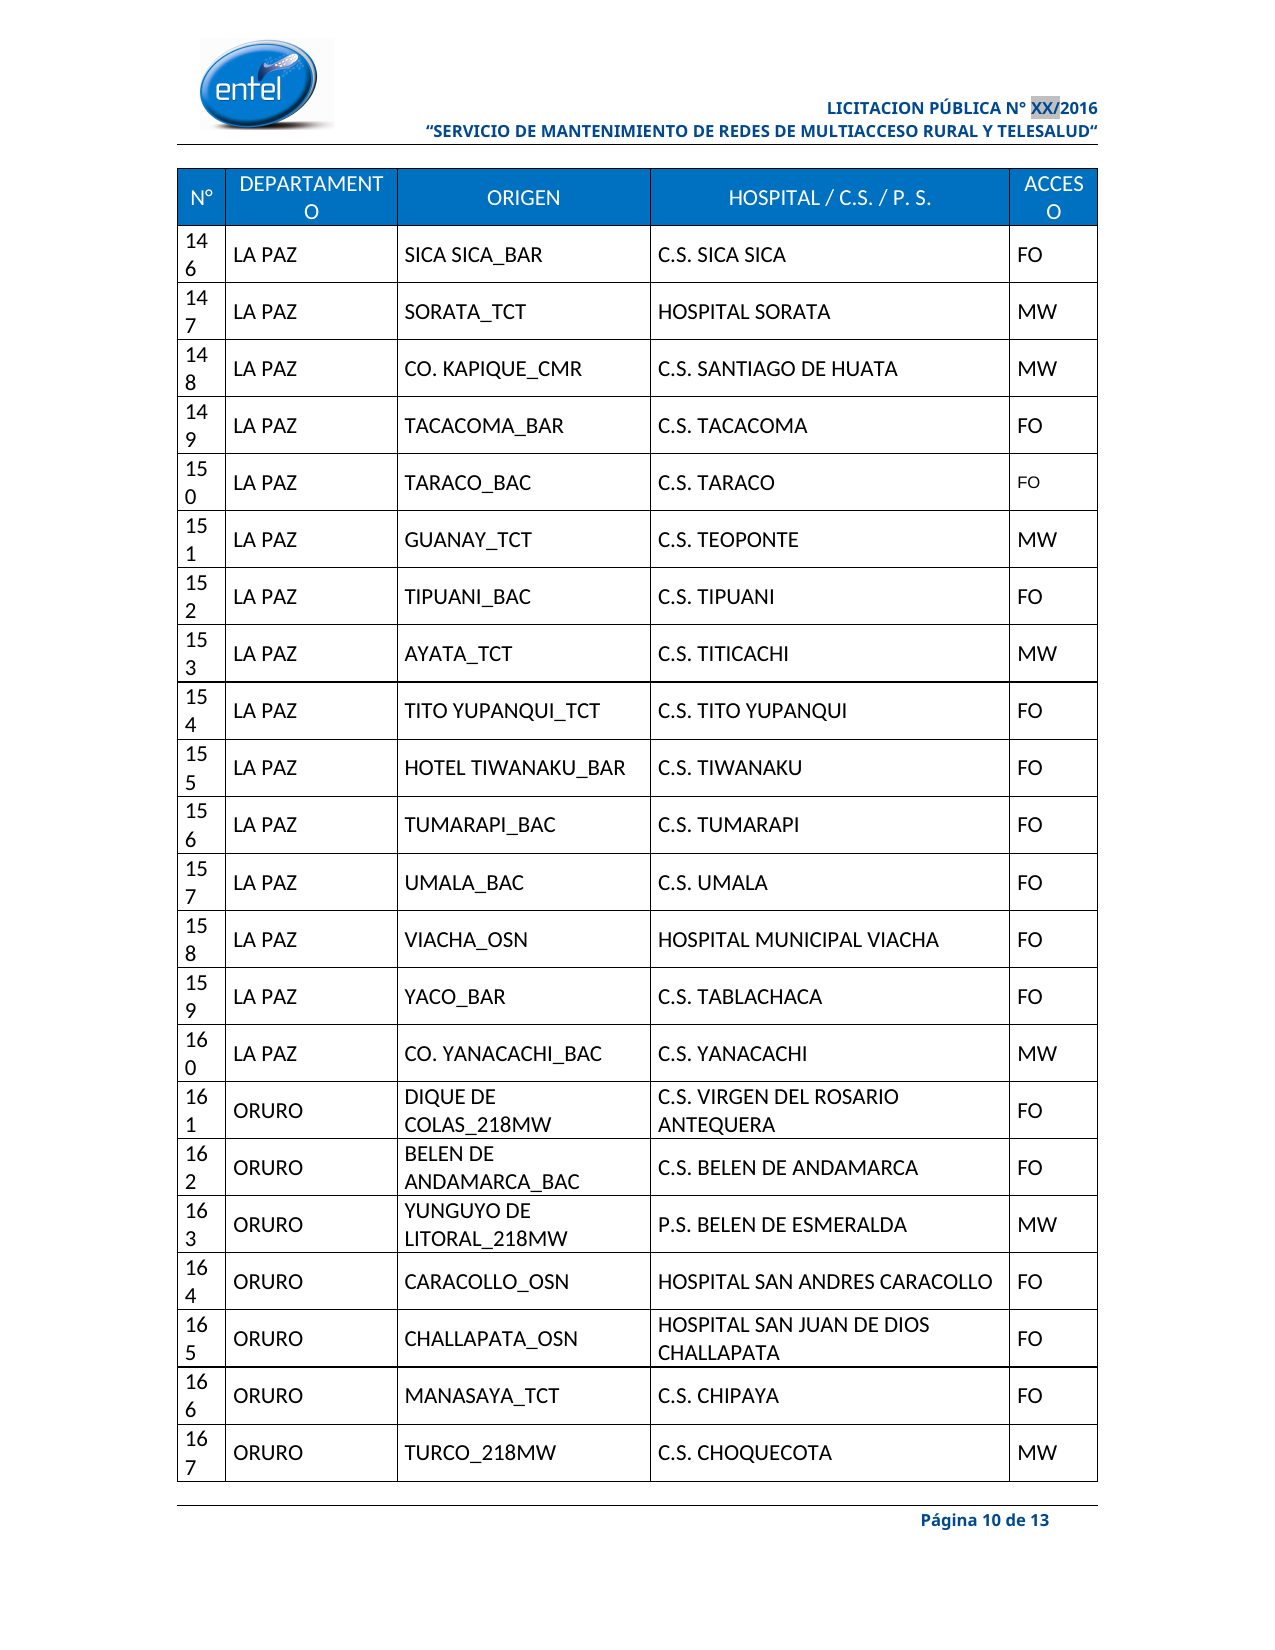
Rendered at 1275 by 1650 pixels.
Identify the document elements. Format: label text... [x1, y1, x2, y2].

table_cell ORURO [226, 1368, 397, 1423]
table_cell C.S. BELEN DE ANDAMARCA [651, 1139, 1009, 1195]
table_cell 160 [178, 1025, 225, 1081]
table_cell C.S. TITICACHI [651, 625, 1009, 681]
table_cell 167 [178, 1425, 225, 1481]
table_cell FO [1010, 683, 1097, 738]
table_cell 150 [178, 454, 225, 510]
table_header N° [178, 169, 225, 225]
table_cell 159 [178, 968, 225, 1024]
picture [199, 38, 335, 130]
table_cell HOSPITAL SAN JUAN DE DIOS CHALLAPATA [651, 1310, 1009, 1366]
table_cell 147 [178, 283, 225, 339]
table_cell YACO_BAR [398, 968, 650, 1024]
table_cell LA PAZ [226, 797, 397, 853]
table_cell LA PAZ [226, 283, 397, 339]
table_cell 149 [178, 397, 225, 453]
table_cell LA PAZ [226, 968, 397, 1024]
table_cell 157 [178, 854, 225, 910]
table_cell FO [1010, 1253, 1097, 1309]
table_cell TITO YUPANQUI_TCT [398, 683, 650, 738]
table_cell ORURO [226, 1196, 397, 1252]
table_cell C.S. SICA SICA [651, 226, 1009, 282]
table_header DEPARTAMENTO [226, 169, 397, 225]
table_header ORIGEN [398, 169, 650, 225]
table_cell FO [1010, 1310, 1097, 1366]
table_cell LA PAZ [226, 740, 397, 796]
table_cell FO [1010, 226, 1097, 282]
table_cell LA PAZ [226, 683, 397, 738]
table_cell C.S. TUMARAPI [651, 797, 1009, 853]
table_cell MANASAYA_TCT [398, 1368, 650, 1423]
table_cell LA PAZ [226, 625, 397, 681]
table_cell LA PAZ [226, 911, 397, 967]
table_cell 153 [178, 625, 225, 681]
table_cell C.S. TIWANAKU [651, 740, 1009, 796]
table_cell MW [1010, 1025, 1097, 1081]
table_cell ORURO [226, 1310, 397, 1366]
table_cell 148 [178, 340, 225, 396]
table_cell 155 [178, 740, 225, 796]
table_cell LA PAZ [226, 568, 397, 624]
table_cell ORURO [226, 1139, 397, 1195]
table_cell HOSPITAL SORATA [651, 283, 1009, 339]
table_cell C.S. TEOPONTE [651, 511, 1009, 567]
table_cell C.S. TARACO [651, 454, 1009, 510]
table_cell C.S. SANTIAGO DE HUATA [651, 340, 1009, 396]
table_cell C.S. VIRGEN DEL ROSARIO ANTEQUERA [651, 1082, 1009, 1138]
table_cell SICA SICA_BAR [398, 226, 650, 282]
table_cell C.S. YANACACHI [651, 1025, 1009, 1081]
table_cell CO. YANACACHI_BAC [398, 1025, 650, 1081]
table_cell GUANAY_TCT [398, 511, 650, 567]
table_cell TARACO_BAC [398, 454, 650, 510]
table_cell FO [1010, 568, 1097, 624]
table_cell C.S. UMALA [651, 854, 1009, 910]
table_cell TUMARAPI_BAC [398, 797, 650, 853]
table_cell HOTEL TIWANAKU_BAR [398, 740, 650, 796]
table_cell ORURO [226, 1082, 397, 1138]
table_cell FO [1010, 1368, 1097, 1423]
table_cell C.S. TACACOMA [651, 397, 1009, 453]
table_cell VIACHA_OSN [398, 911, 650, 967]
table_cell LA PAZ [226, 397, 397, 453]
table_cell FO [1010, 854, 1097, 910]
table_cell FO [1010, 1082, 1097, 1138]
table_cell MW [1010, 511, 1097, 567]
table_cell 152 [178, 568, 225, 624]
table_cell 156 [178, 797, 225, 853]
table_cell C.S. TITO YUPANQUI [651, 683, 1009, 738]
table_cell C.S. TIPUANI [651, 568, 1009, 624]
table_cell 162 [178, 1139, 225, 1195]
table_cell 164 [178, 1253, 225, 1309]
table_cell LA PAZ [226, 226, 397, 282]
table_cell DIQUE DE COLAS_218MW [398, 1082, 650, 1138]
table_cell LA PAZ [226, 340, 397, 396]
table_cell LA PAZ [226, 854, 397, 910]
table_cell MW [1010, 625, 1097, 681]
table_cell HOSPITAL SAN ANDRES CARACOLLO [651, 1253, 1009, 1309]
table_cell CO. KAPIQUE_CMR [398, 340, 650, 396]
table_cell 146 [178, 226, 225, 282]
table_cell FO [1010, 454, 1097, 510]
table_cell ORURO [226, 1253, 397, 1309]
table_cell FO [1010, 911, 1097, 967]
table_cell MW [1010, 1425, 1097, 1481]
table_header ACCESO [1010, 169, 1097, 225]
table_cell C.S. TABLACHACA [651, 968, 1009, 1024]
table_cell LA PAZ [226, 511, 397, 567]
table_cell 154 [178, 683, 225, 738]
table_cell 158 [178, 911, 225, 967]
table_cell FO [1010, 397, 1097, 453]
table_cell AYATA_TCT [398, 625, 650, 681]
table_cell 161 [178, 1082, 225, 1138]
table_cell MW [1010, 283, 1097, 339]
table_cell TURCO_218MW [398, 1425, 650, 1481]
table_header HOSPITAL / C.S. / P. S. [651, 169, 1009, 225]
table_cell ORURO [226, 1425, 397, 1481]
table_cell P.S. BELEN DE ESMERALDA [651, 1196, 1009, 1252]
table_cell LA PAZ [226, 454, 397, 510]
table_cell MW [1010, 340, 1097, 396]
table_cell CARACOLLO_OSN [398, 1253, 650, 1309]
table_cell LA PAZ [226, 1025, 397, 1081]
table_cell 151 [178, 511, 225, 567]
table_cell 163 [178, 1196, 225, 1252]
table_cell FO [1010, 1139, 1097, 1195]
table_cell SORATA_TCT [398, 283, 650, 339]
table_cell CHALLAPATA_OSN [398, 1310, 650, 1366]
table_cell MW [1010, 1196, 1097, 1252]
table_cell FO [1010, 968, 1097, 1024]
table_cell C.S. CHIPAYA [651, 1368, 1009, 1423]
table_cell FO [1010, 797, 1097, 853]
table_cell FO [1010, 740, 1097, 796]
table_cell UMALA_BAC [398, 854, 650, 910]
table_cell HOSPITAL MUNICIPAL VIACHA [651, 911, 1009, 967]
table_cell BELEN DE ANDAMARCA_BAC [398, 1139, 650, 1195]
table_cell TACACOMA_BAR [398, 397, 650, 453]
table_cell 165 [178, 1310, 225, 1366]
table_cell TIPUANI_BAC [398, 568, 650, 624]
table_cell C.S. CHOQUECOTA [651, 1425, 1009, 1481]
table_cell 166 [178, 1368, 225, 1423]
table_cell YUNGUYO DE LITORAL_218MW [398, 1196, 650, 1252]
